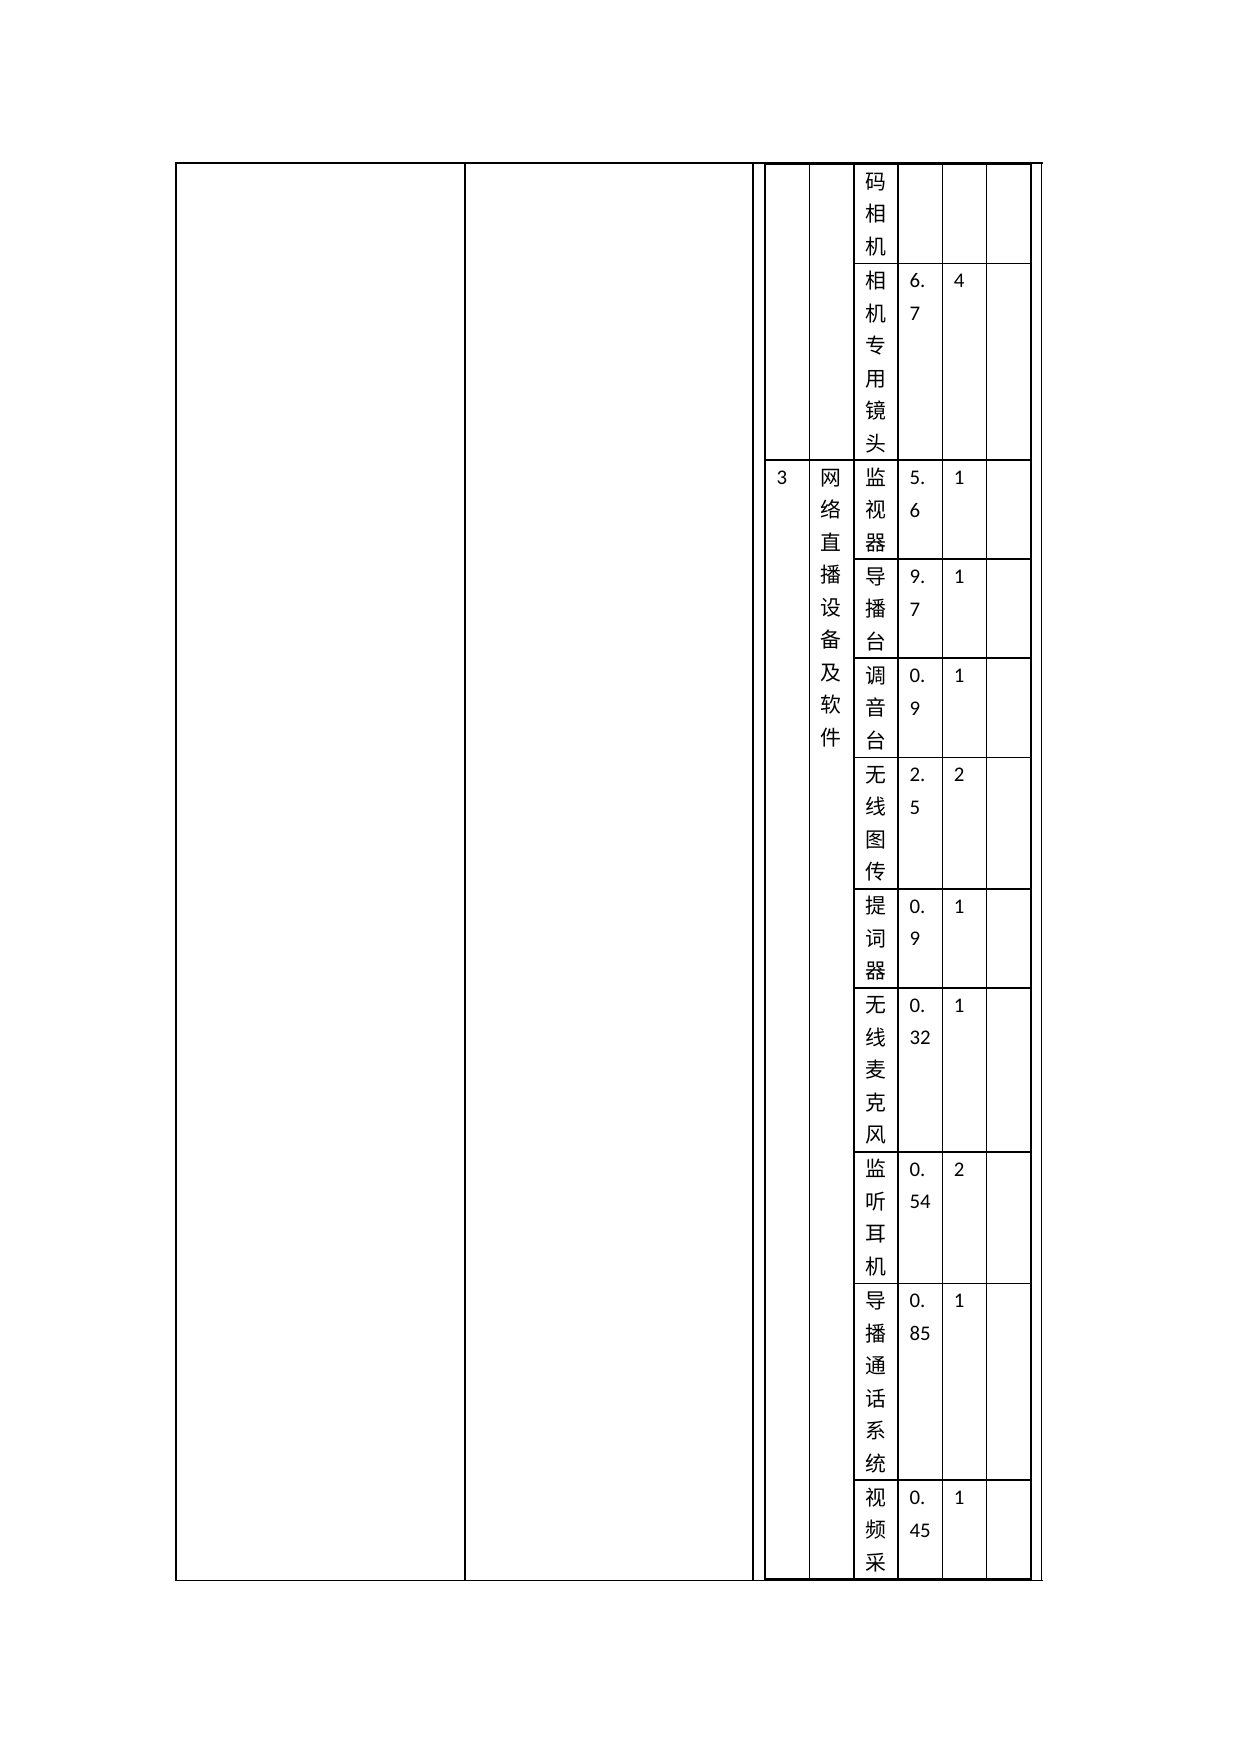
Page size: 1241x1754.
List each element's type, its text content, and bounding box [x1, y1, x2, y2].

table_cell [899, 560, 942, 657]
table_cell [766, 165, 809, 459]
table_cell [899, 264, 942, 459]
table_cell [177, 164, 464, 1580]
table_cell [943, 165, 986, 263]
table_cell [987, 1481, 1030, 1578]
table_cell 1 [466, 164, 752, 1580]
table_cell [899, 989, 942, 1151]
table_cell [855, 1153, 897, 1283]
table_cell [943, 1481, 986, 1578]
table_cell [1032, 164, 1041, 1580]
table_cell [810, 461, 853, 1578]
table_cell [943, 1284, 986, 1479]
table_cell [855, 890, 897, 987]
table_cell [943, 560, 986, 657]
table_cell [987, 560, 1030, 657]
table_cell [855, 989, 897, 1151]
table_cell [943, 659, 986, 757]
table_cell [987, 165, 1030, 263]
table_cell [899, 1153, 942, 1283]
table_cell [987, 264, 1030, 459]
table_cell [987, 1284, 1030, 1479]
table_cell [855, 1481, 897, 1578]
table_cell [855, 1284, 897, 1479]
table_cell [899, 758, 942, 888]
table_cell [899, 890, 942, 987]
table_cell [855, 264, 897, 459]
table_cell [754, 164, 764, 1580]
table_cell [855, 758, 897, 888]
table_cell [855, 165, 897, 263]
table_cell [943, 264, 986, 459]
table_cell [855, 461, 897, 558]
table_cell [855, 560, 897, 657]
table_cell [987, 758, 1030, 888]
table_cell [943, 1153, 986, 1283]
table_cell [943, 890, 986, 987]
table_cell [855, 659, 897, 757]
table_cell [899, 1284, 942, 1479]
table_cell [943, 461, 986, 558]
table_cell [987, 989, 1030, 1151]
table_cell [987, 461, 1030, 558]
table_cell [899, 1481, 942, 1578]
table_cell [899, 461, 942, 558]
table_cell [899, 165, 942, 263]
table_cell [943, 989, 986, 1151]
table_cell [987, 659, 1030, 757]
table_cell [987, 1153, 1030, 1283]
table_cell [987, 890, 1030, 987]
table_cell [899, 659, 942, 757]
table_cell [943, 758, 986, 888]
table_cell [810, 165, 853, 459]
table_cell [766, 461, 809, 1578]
